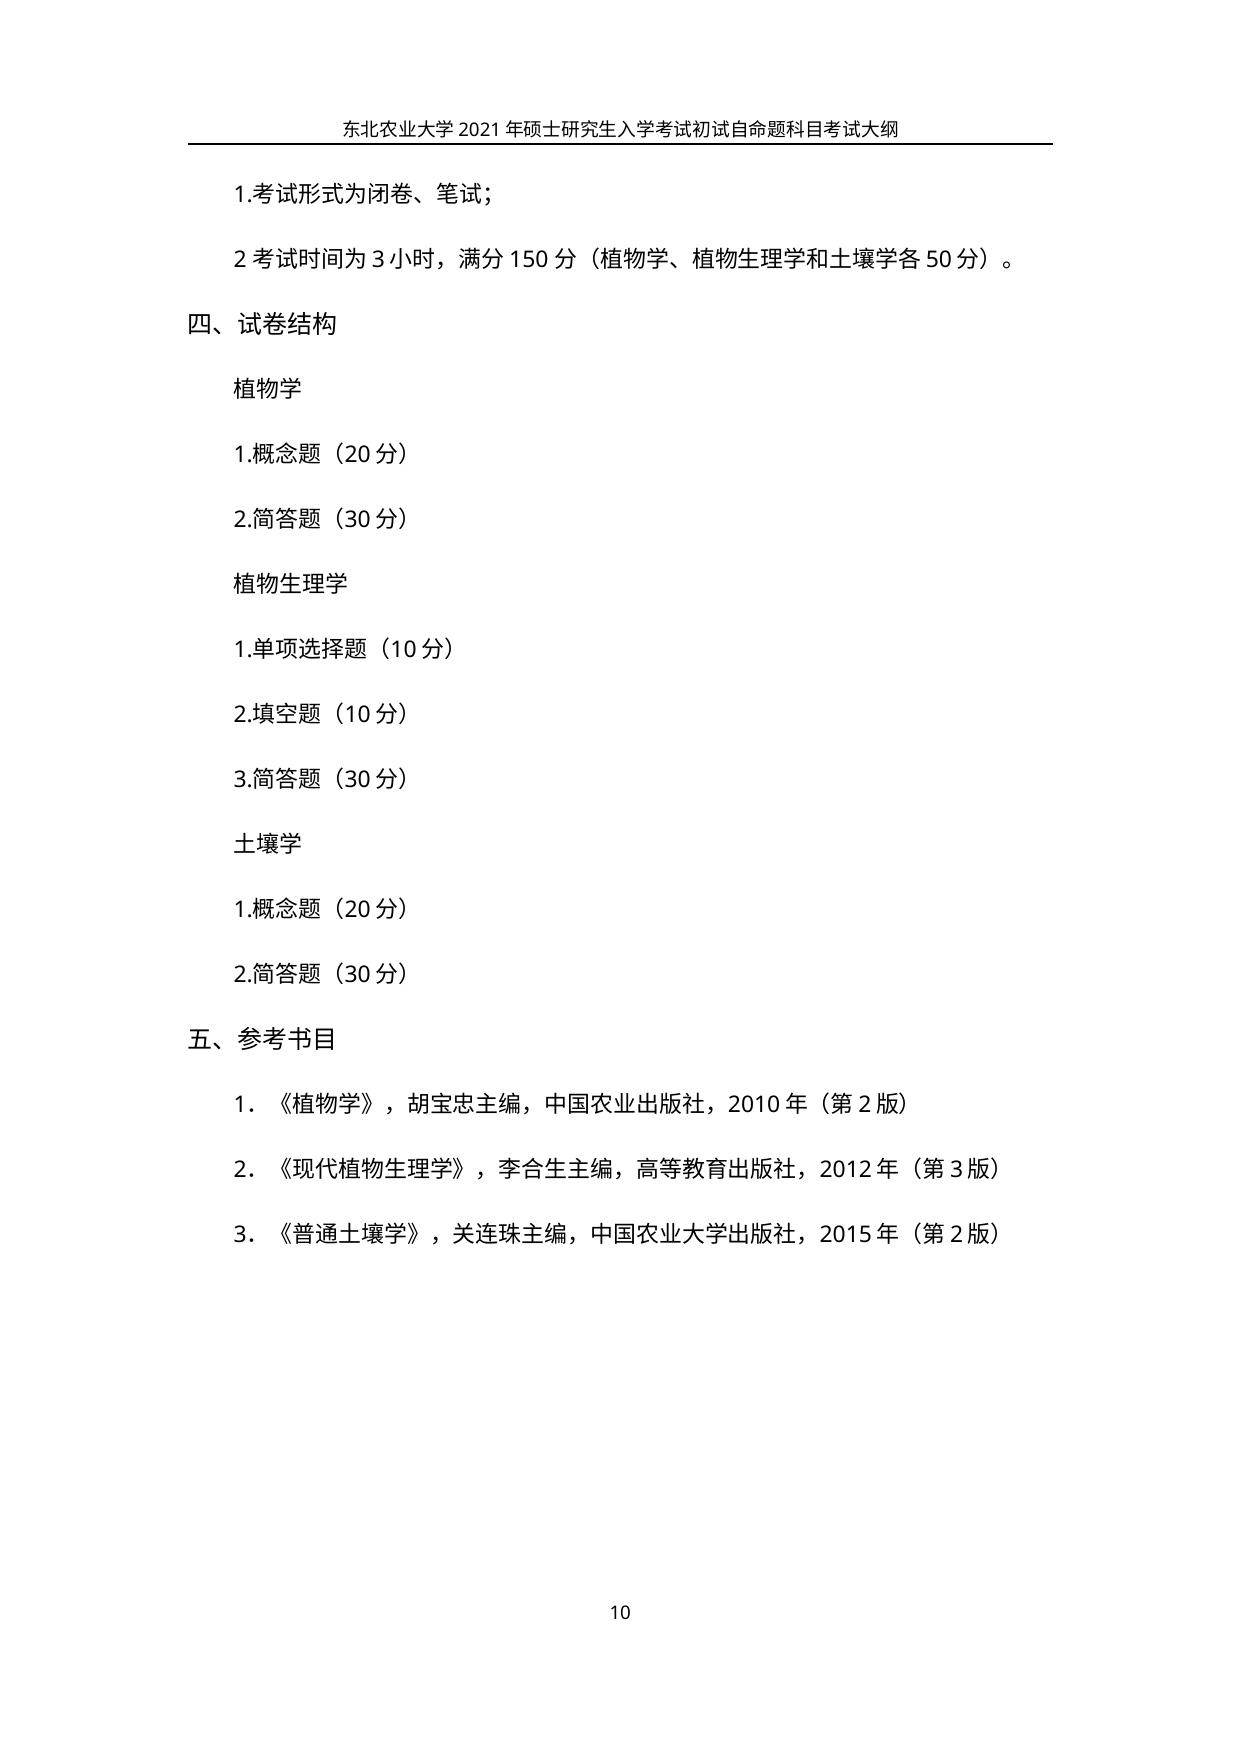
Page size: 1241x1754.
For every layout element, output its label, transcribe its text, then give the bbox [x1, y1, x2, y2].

text 土壤学 [187, 810, 1053, 875]
text 1.概念题（20分） [187, 875, 1053, 940]
text 1.概念题（20分） [187, 420, 1053, 485]
text 1．《植物学》，胡宝忠主编，中国农业出版社，2010年（第2版） [187, 1070, 1053, 1135]
text 1.单项选择题（10分） [187, 615, 1053, 680]
text 五、参考书目 [187, 1005, 1053, 1070]
text 2 考试时间为3小时，满分 150 分（植物学、植物生理学和土壤学各50分）。 [187, 225, 1053, 290]
text 2．《现代植物生理学》，李合生主编，高等教育出版社，2012年（第3版） [187, 1135, 1053, 1200]
text 2.简答题（30分） [187, 940, 1053, 1005]
text 四、试卷结构 [187, 290, 1053, 355]
text 2.填空题（10分） [187, 680, 1053, 745]
text 植物学 [187, 355, 1053, 420]
text 2.简答题（30分） [187, 485, 1053, 550]
text 植物生理学 [187, 550, 1053, 615]
text 3.简答题（30分） [187, 745, 1053, 810]
text 3．《普通土壤学》，关连珠主编，中国农业大学出版社，2015年（第2版） [187, 1200, 1053, 1265]
text 1.考试形式为闭卷、笔试； [187, 160, 1053, 225]
